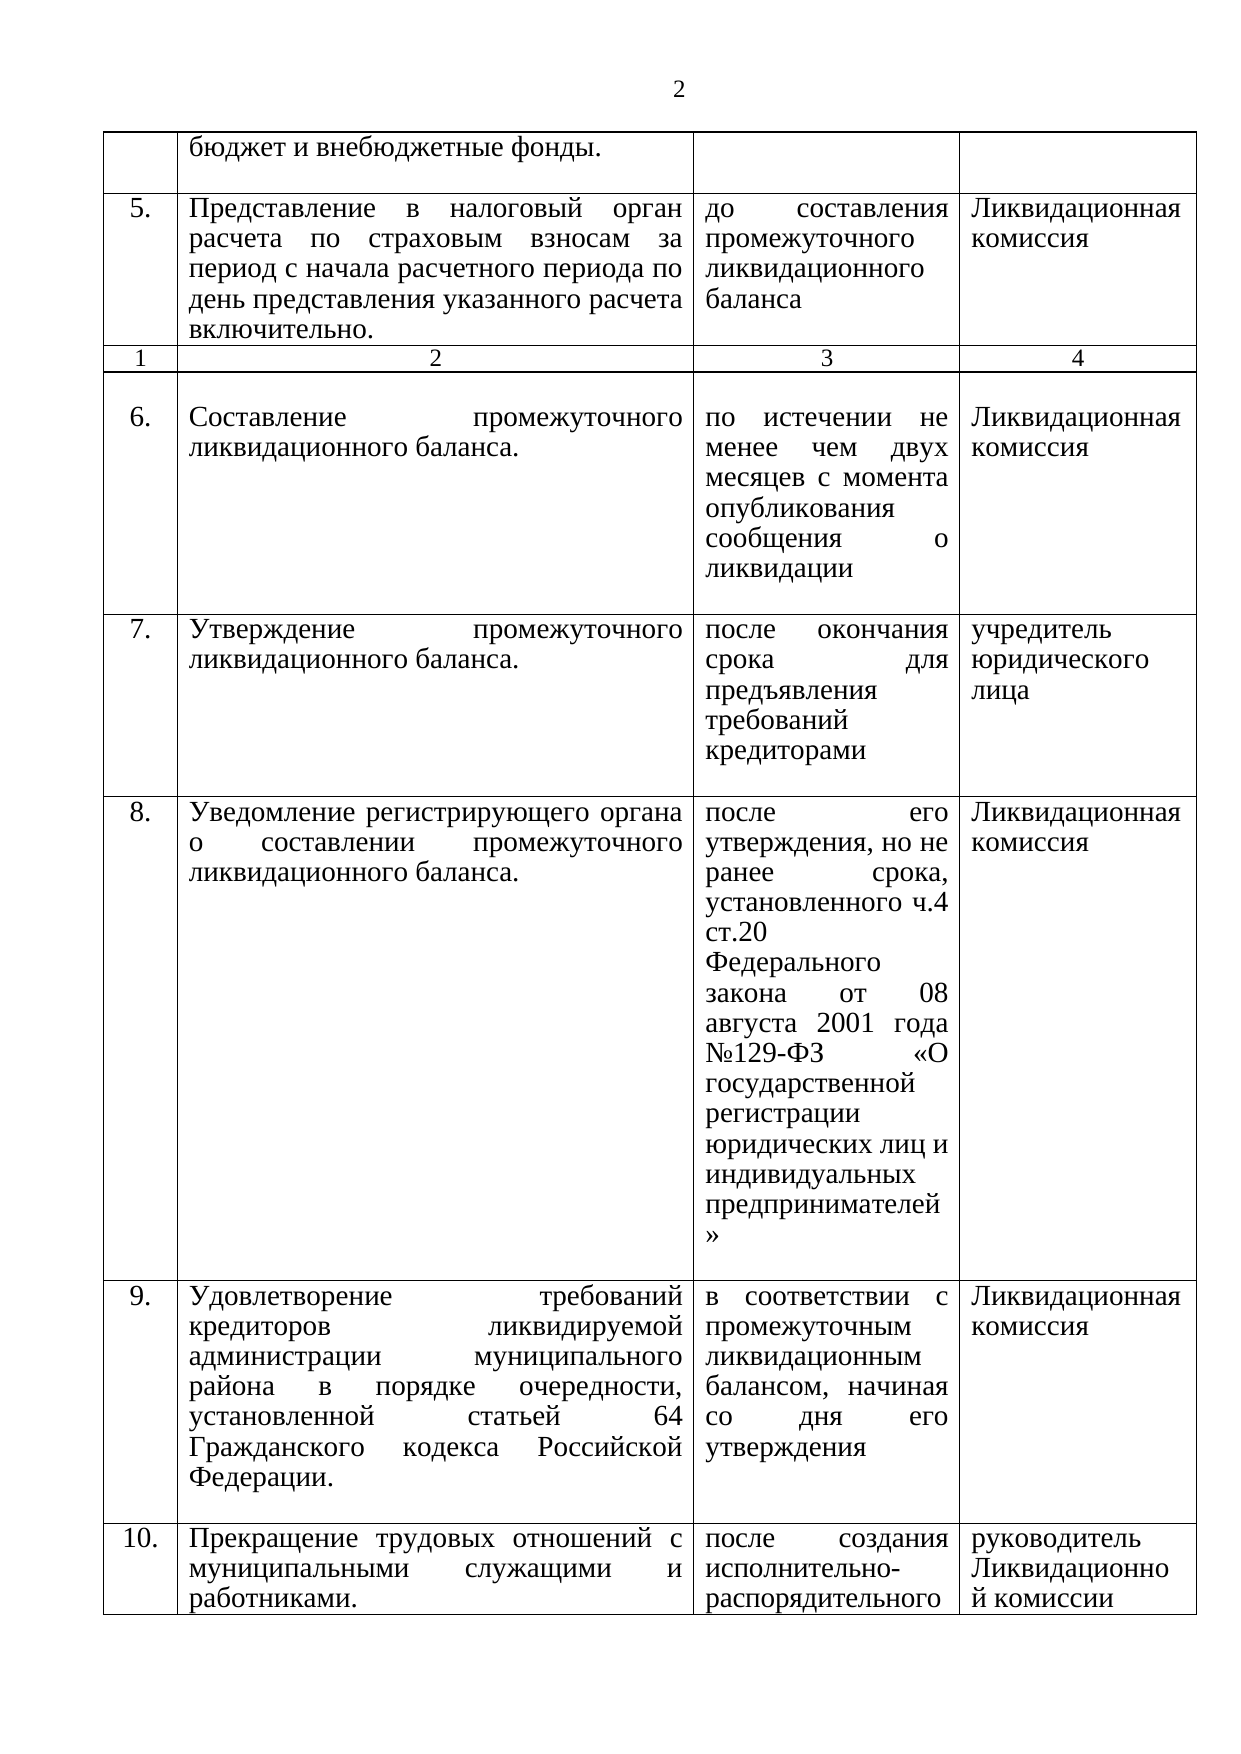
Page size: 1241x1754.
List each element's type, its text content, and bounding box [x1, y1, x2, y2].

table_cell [178, 133, 693, 193]
table_cell 5. [104, 194, 177, 344]
table_cell 8. [104, 797, 177, 1280]
table_cell 10. [104, 1524, 177, 1614]
table_cell 6. [104, 373, 177, 614]
table_cell Ликвидационная комиссия [960, 797, 1196, 1280]
table_cell в соответствии с промежуточным ликвидационным балансом, начиная со дня его утверждения [694, 1281, 959, 1523]
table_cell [694, 133, 959, 193]
table_cell Составление промежуточного ликвидационного баланса. [178, 373, 693, 614]
table_cell Утверждение промежуточного ликвидационного баланса. [178, 615, 693, 796]
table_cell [960, 133, 1196, 193]
table_cell Ликвидационная комиссия [960, 1281, 1196, 1523]
table_cell 4 [960, 346, 1196, 371]
table_cell после окончания срока для предъявления требований кредиторами [694, 615, 959, 796]
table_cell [694, 1524, 959, 1614]
table_cell по истечении не менее чем двух месяцев с момента опубликования сообщения о ликвидации [694, 373, 959, 614]
table_cell после его утверждения, но не ранее срока, установленного ч.4 ст.20 Федерального закона от 08 августа 2001 года №129-ФЗ «О государственной регистрации юридических лиц и индивидуальных предпринимателей» [694, 797, 959, 1280]
table_cell учредитель юридического лица [960, 615, 1196, 796]
table_cell 9. [104, 1281, 177, 1523]
table_cell до составления промежуточного ликвидационного баланса [694, 194, 959, 344]
table_cell Удовлетворение требований кредиторов ликвидируемой администрации муниципального района в порядке очередности, установленной статьей 64 Гражданского кодекса Российской Федерации. [178, 1281, 693, 1523]
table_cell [178, 1524, 693, 1614]
table_cell Ликвидационная комиссия [960, 373, 1196, 614]
table_cell Уведомление регистрирующего органа о составлении промежуточного ликвидационного баланса. [178, 797, 693, 1280]
table_cell 3 [694, 346, 959, 371]
table_cell 1 [104, 346, 177, 371]
table_cell 4. [104, 133, 177, 193]
table_cell 2 [178, 346, 693, 371]
table_cell Ликвидационная комиссия [960, 194, 1196, 344]
table_cell Представление в налоговый орган расчета по страховым взносам за период с начала расчетного периода по день представления указанного расчета включительно. [178, 194, 693, 344]
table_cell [960, 1524, 1196, 1614]
table_cell 7. [104, 615, 177, 796]
